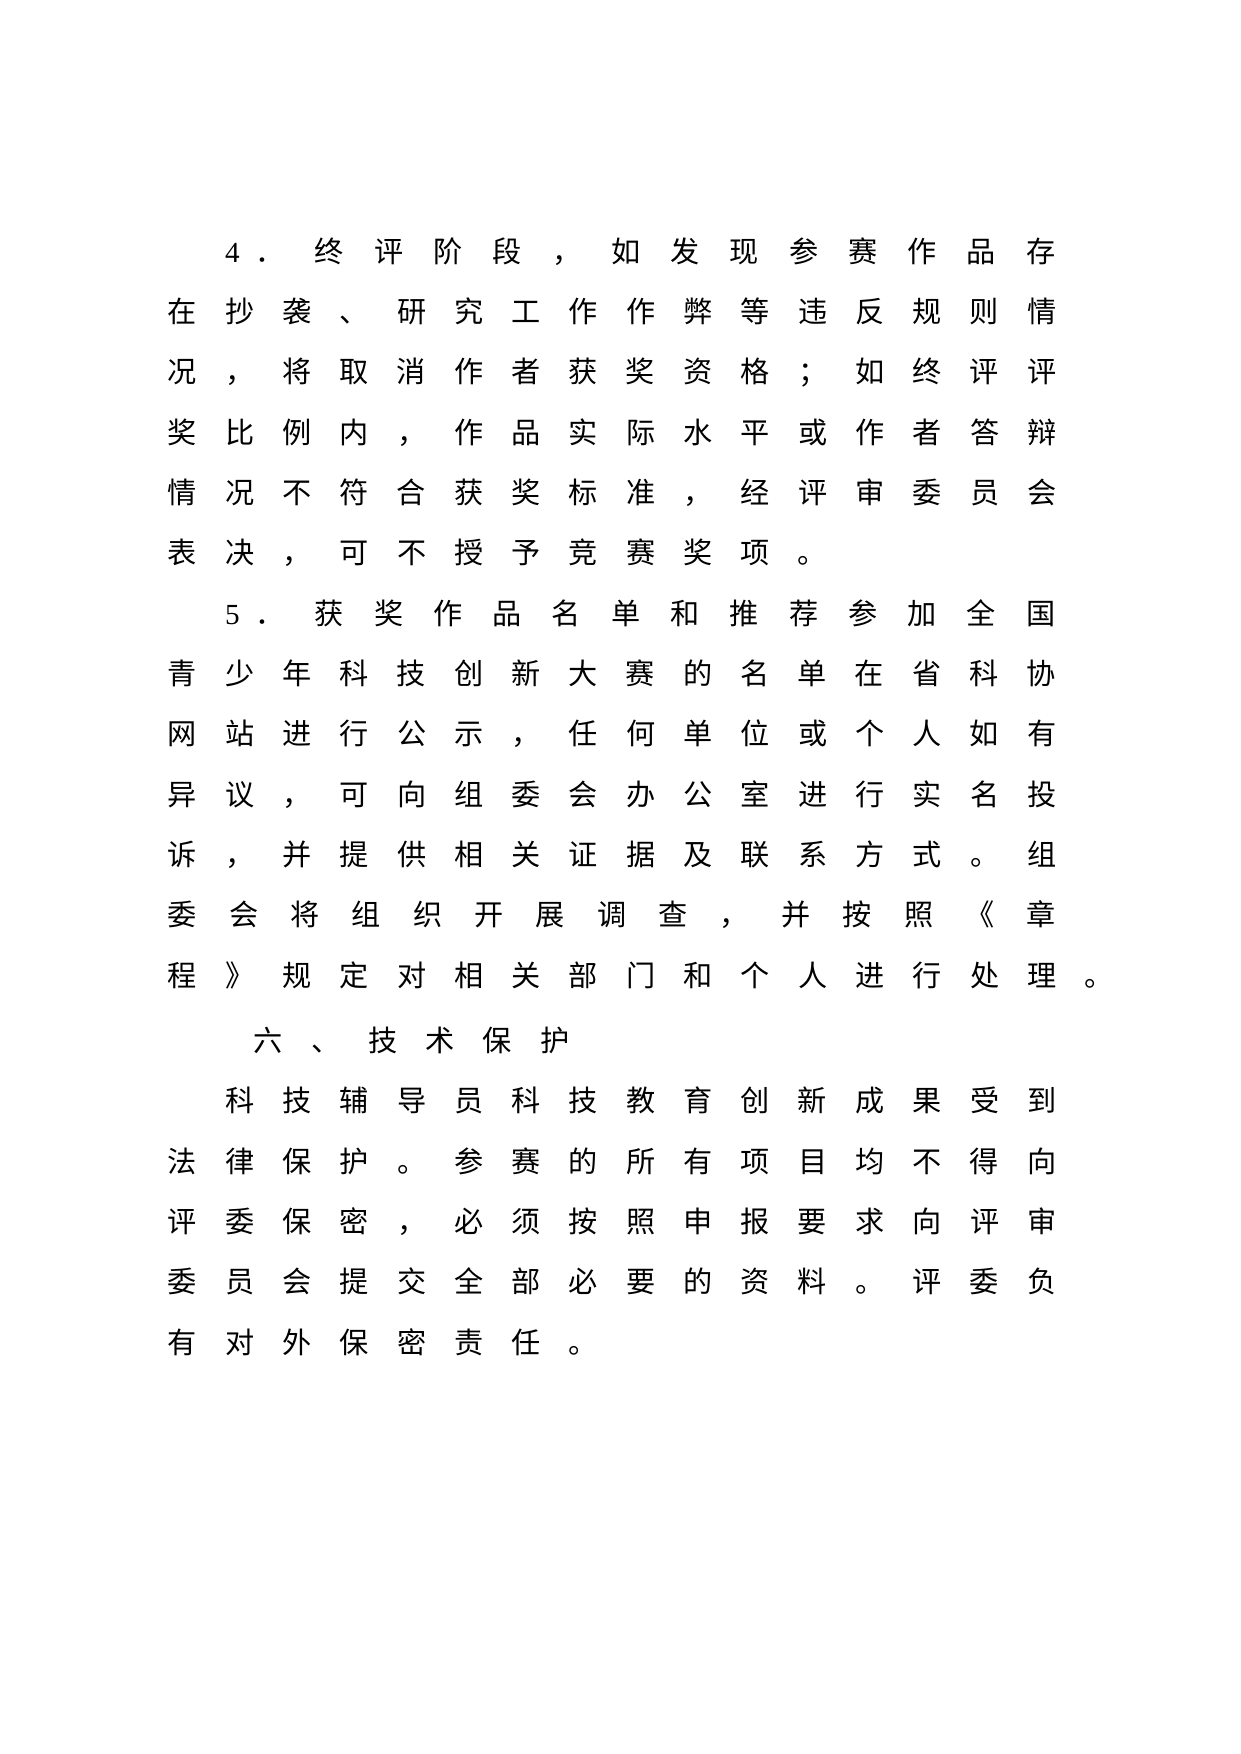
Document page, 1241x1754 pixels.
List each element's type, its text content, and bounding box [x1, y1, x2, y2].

subtitle 六、技术保护 [168, 1009, 1084, 1069]
text 科技辅导员科技教育创新成果受到法律保护。参赛的所有项目均不得向评委保密，必须按照申报要求向评审委员会提交全部必要的资料。评委负有对外保密责任。 [168, 1069, 1084, 1371]
text 4．终评阶段，如发现参赛作品存在抄袭、研究工作作弊等违反规则情况，将取消作者获奖资格；如终评评奖比例内，作品实际水平或作者答辩情况不符合获奖标准，经评审委员会表决，可不授予竞赛奖项。 [168, 219, 1084, 581]
text 5．获奖作品名单和推荐参加全国青少年科技创新大赛的名单在省科协网站进行公示，任何单位或个人如有异议，可向组委会办公室进行实名投诉，并提供相关证据及联系方式。组委会将组织开展调查，并按照《章程》规定对相关部门和个人进行处理。 [168, 581, 1084, 1003]
